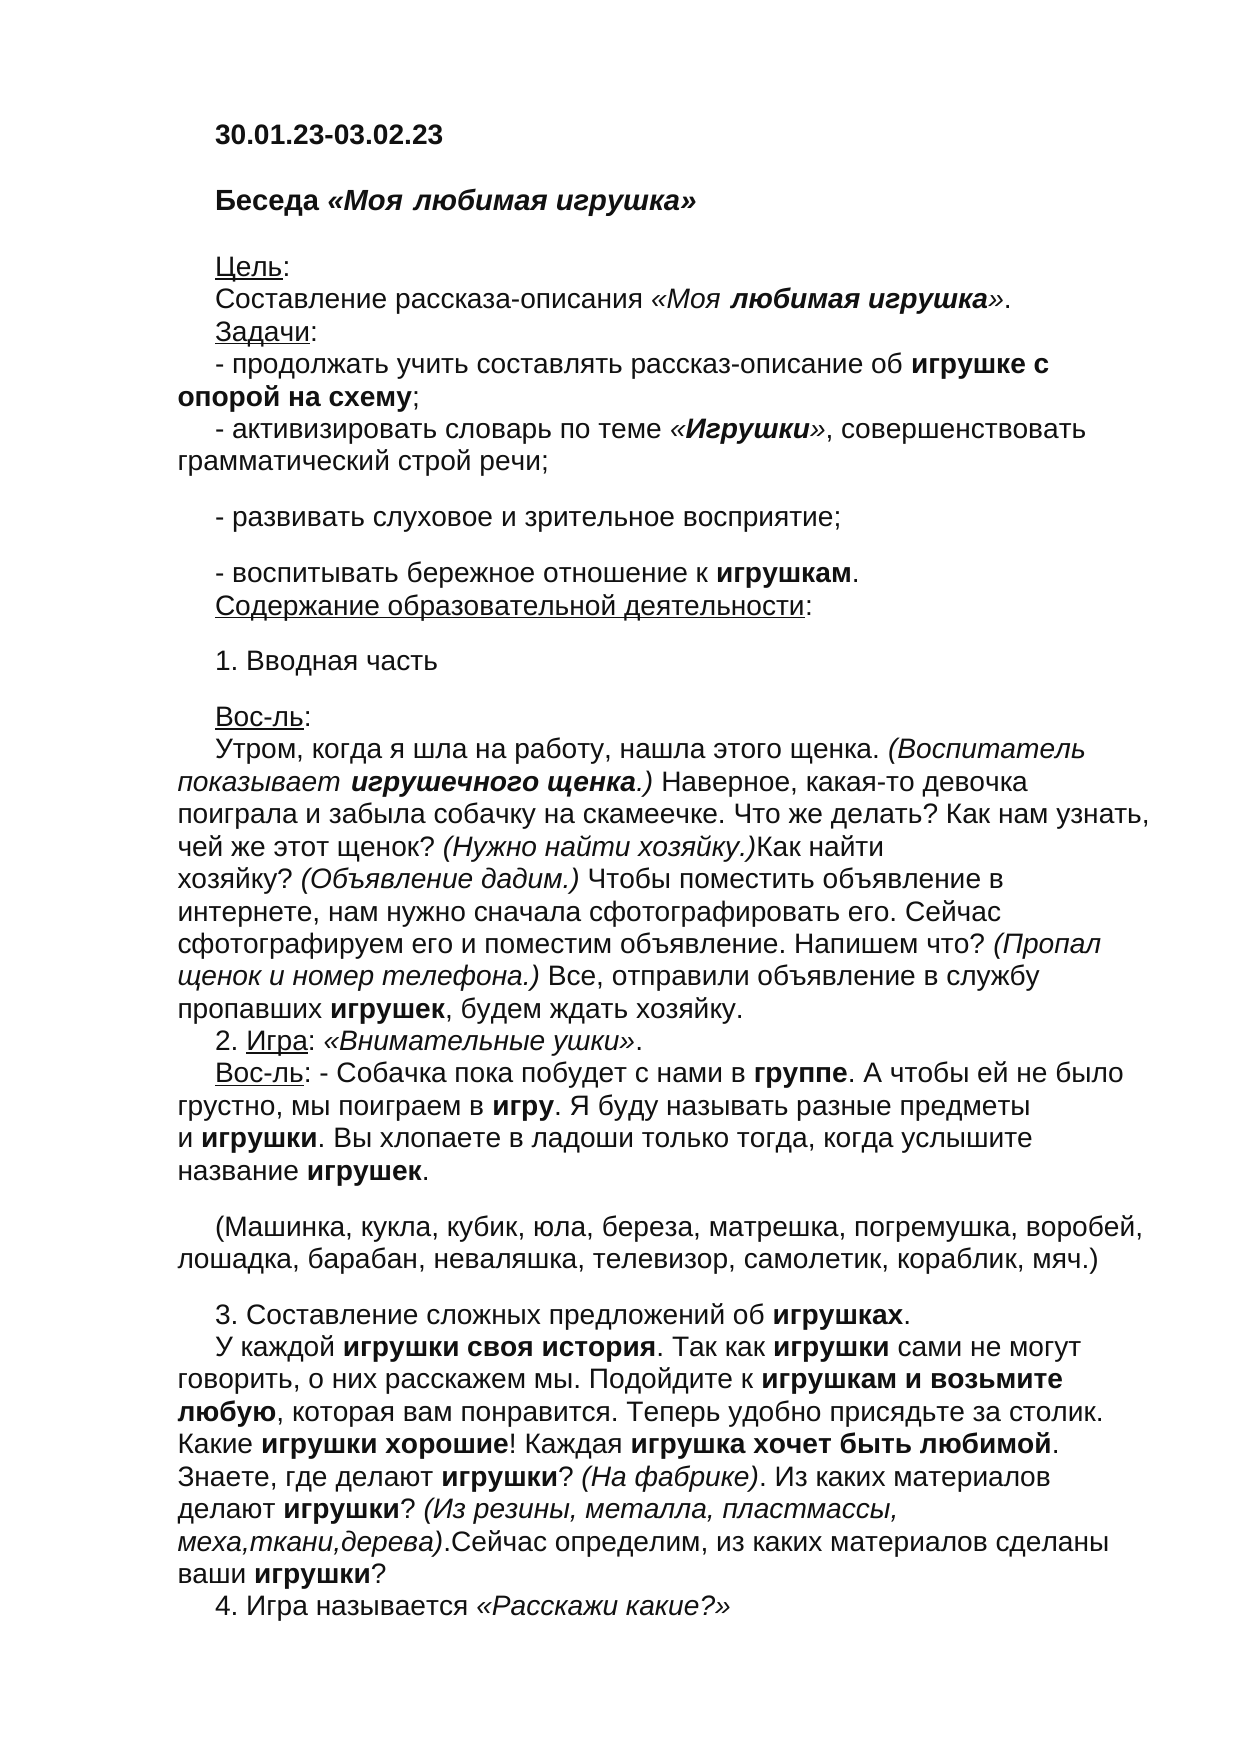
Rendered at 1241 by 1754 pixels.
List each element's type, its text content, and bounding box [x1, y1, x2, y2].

text (Машинка, кукла, кубик, юла, береза, матрешка, погремушка, воробей, лошадка, барабан, неваляшка, телевизор, самолетик, кораблик, мяч.) [177, 1209, 1152, 1274]
text 4. Игра называется «Расскажи какие?» [177, 1589, 1152, 1622]
text 1. Вводная часть [177, 644, 1152, 677]
text Утром, когда я шла на работу, нашла этого щенка. (Воспитатель показывает игрушечного щенка.) Наверное, какая-то девочка поиграла и забыла собачку на скамеечке. Что же делать? Как нам узнать, чей же этот щенок? (Нужно найти хозяйку.)Как найти хозяйку? (Объявление дадим.) Чтобы поместить объявление в интернете, нам нужно сначала сфотографировать его. Сейчас сфотографируем его и поместим объявление. Напишем что? (Пропал щенок и номер телефона.) Все, отправили объявление в службу пропавших игрушек, будем ждать хозяйку. [177, 732, 1152, 1024]
text 30.01.23-03.02.23 [177, 118, 1152, 151]
text - активизировать словарь по теме «Игрушки», совершенствовать грамматический строй речи; [177, 412, 1152, 477]
text - развивать слуховое и зрительное восприятие; [177, 500, 1152, 533]
text 2. Игра: «Внимательные ушки». [177, 1024, 1152, 1056]
text Беседа «Моя любимая игрушка» [177, 183, 1152, 216]
text Составление рассказа-описания «Моя любимая игрушка». [177, 282, 1152, 315]
text 3. Составление сложных предложений об игрушках. [177, 1298, 1152, 1330]
text - продолжать учить составлять рассказ-описание об игрушке с опорой на схему; [177, 347, 1152, 412]
text У каждой игрушки своя история. Так как игрушки сами не могут говорить, о них расскажем мы. Подойдите к игрушкам и возьмите любую, которая вам понравится. Теперь удобно присядьте за столик. Какие игрушки хорошие! Каждая игрушка хочет быть любимой. Знаете, где делают игрушки? (На фабрике). Из каких материалов делают игрушки? (Из резины, металла, пластмассы, меха,ткани,дерева).Сейчас определим, из каких материалов сделаны ваши игрушки? [177, 1330, 1152, 1589]
text - воспитывать бережное отношение к игрушкам. [177, 556, 1152, 588]
text Цель: [177, 250, 1152, 282]
text Задачи: [177, 315, 1152, 347]
text Содержание образовательной деятельности: [177, 588, 1152, 621]
text Вос-ль: - Собачка пока побудет с нами в группе. А чтобы ей не было грустно, мы поиграем в игру. Я буду называть разные предметы и игрушки. Вы хлопаете в ладоши только тогда, когда услышите название игрушек. [177, 1056, 1152, 1186]
text Вос-ль: [177, 700, 1152, 732]
